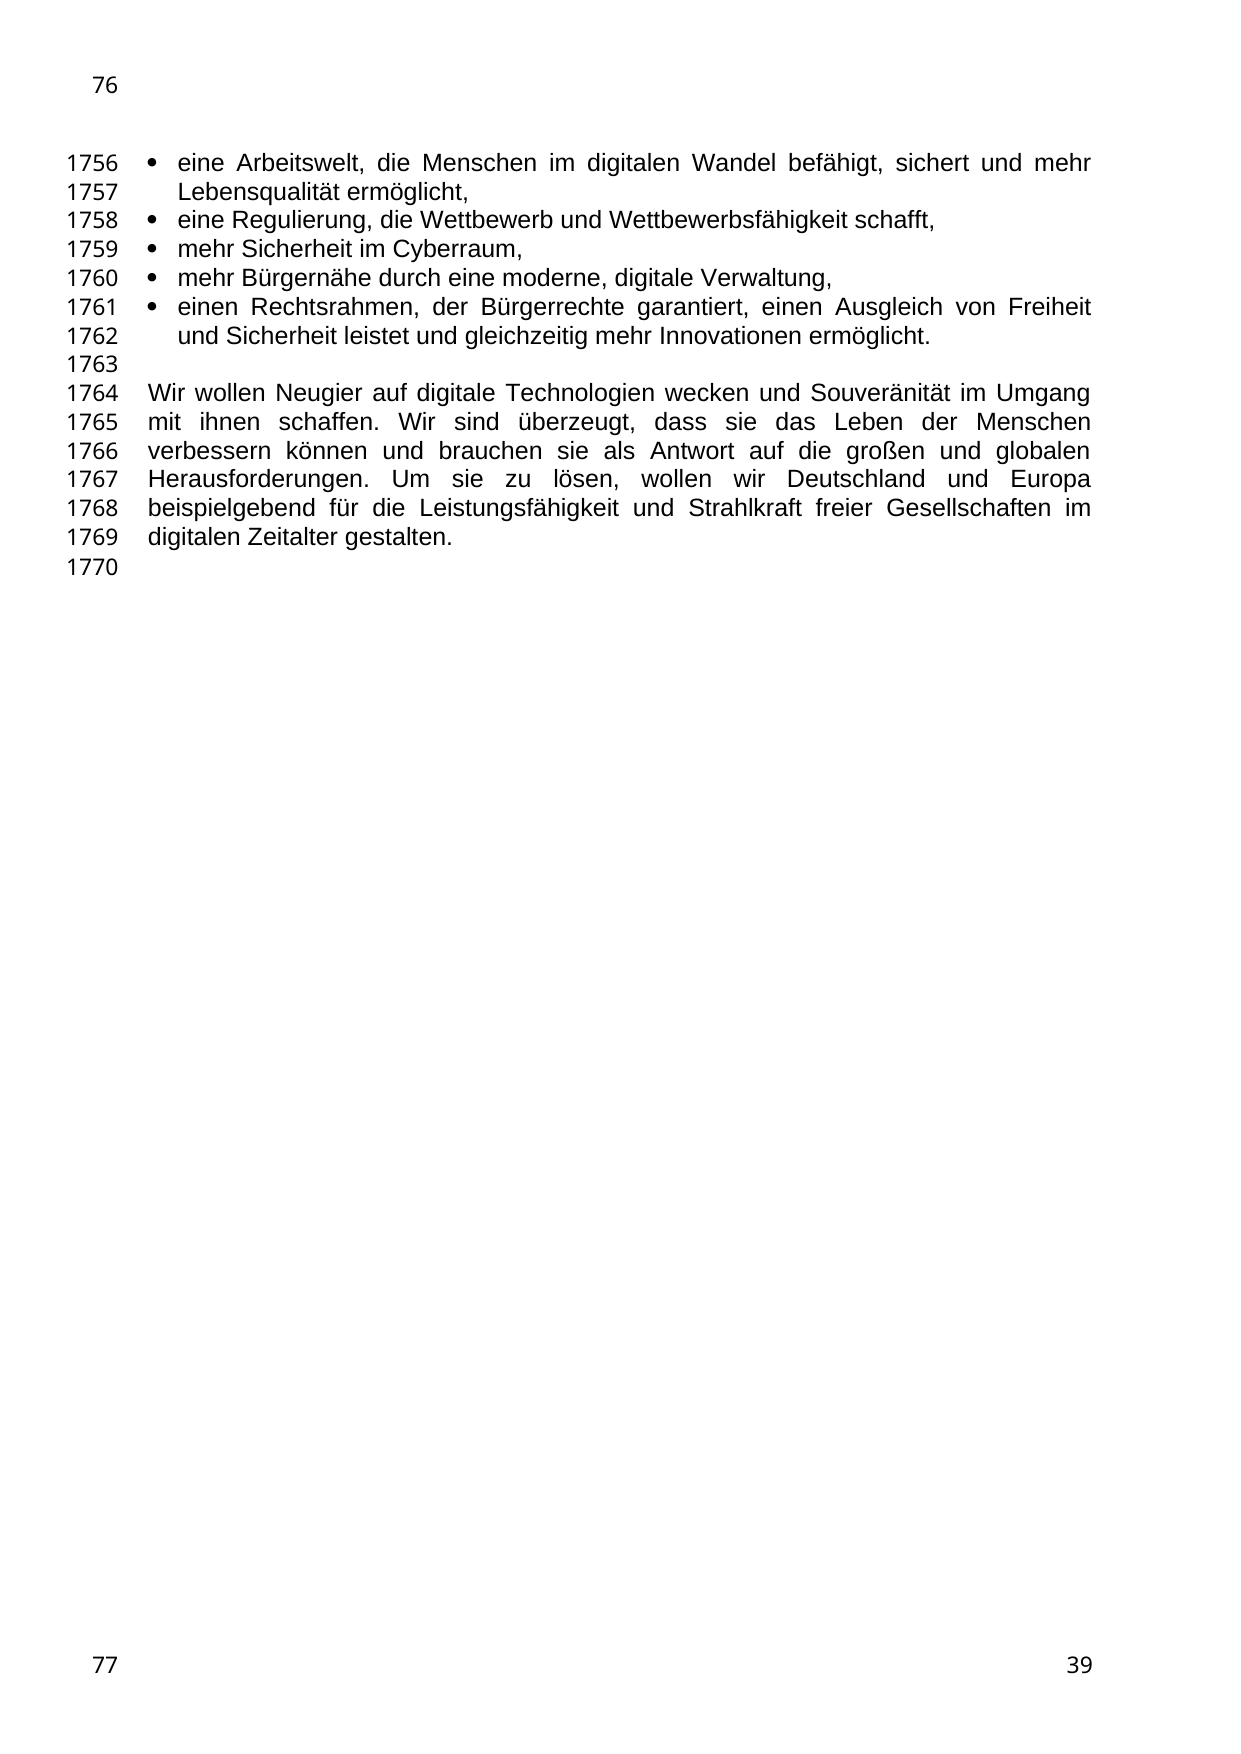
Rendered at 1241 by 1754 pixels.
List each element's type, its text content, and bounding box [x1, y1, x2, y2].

list eine Arbeitswelt, die Menschen im digitalen Wandel befähigt, sichert und mehr Lebensqualität ermöglicht, [148, 148, 1093, 205]
list eine Regulierung, die Wettbewerb und Wettbewerbsfähigkeit schafft, [148, 205, 1093, 234]
list mehr Bürgernähe durch eine moderne, digitale Verwaltung, [148, 263, 1093, 292]
list mehr Sicherheit im Cyberraum, [148, 234, 1093, 263]
text Wir wollen Neugier auf digitale Technologien wecken und Souveränität im Umgang mit ihnen schaffen. Wir sind überzeugt, dass sie das Leben der Menschen verbessern können und brauchen sie als Antwort auf die großen und globalen Herausforderungen. Um sie zu lösen, wollen wir Deutschland und Europa beispielgebend für die Leistungsfähigkeit und Strahlkraft freier Gesellschaften im digitalen Zeitalter gestalten. [148, 378, 1093, 551]
list einen Rechtsrahmen, der Bürgerrechte garantiert, einen Ausgleich von Freiheit und Sicherheit leistet und gleichzeitig mehr Innovationen ermöglicht. [148, 292, 1093, 349]
